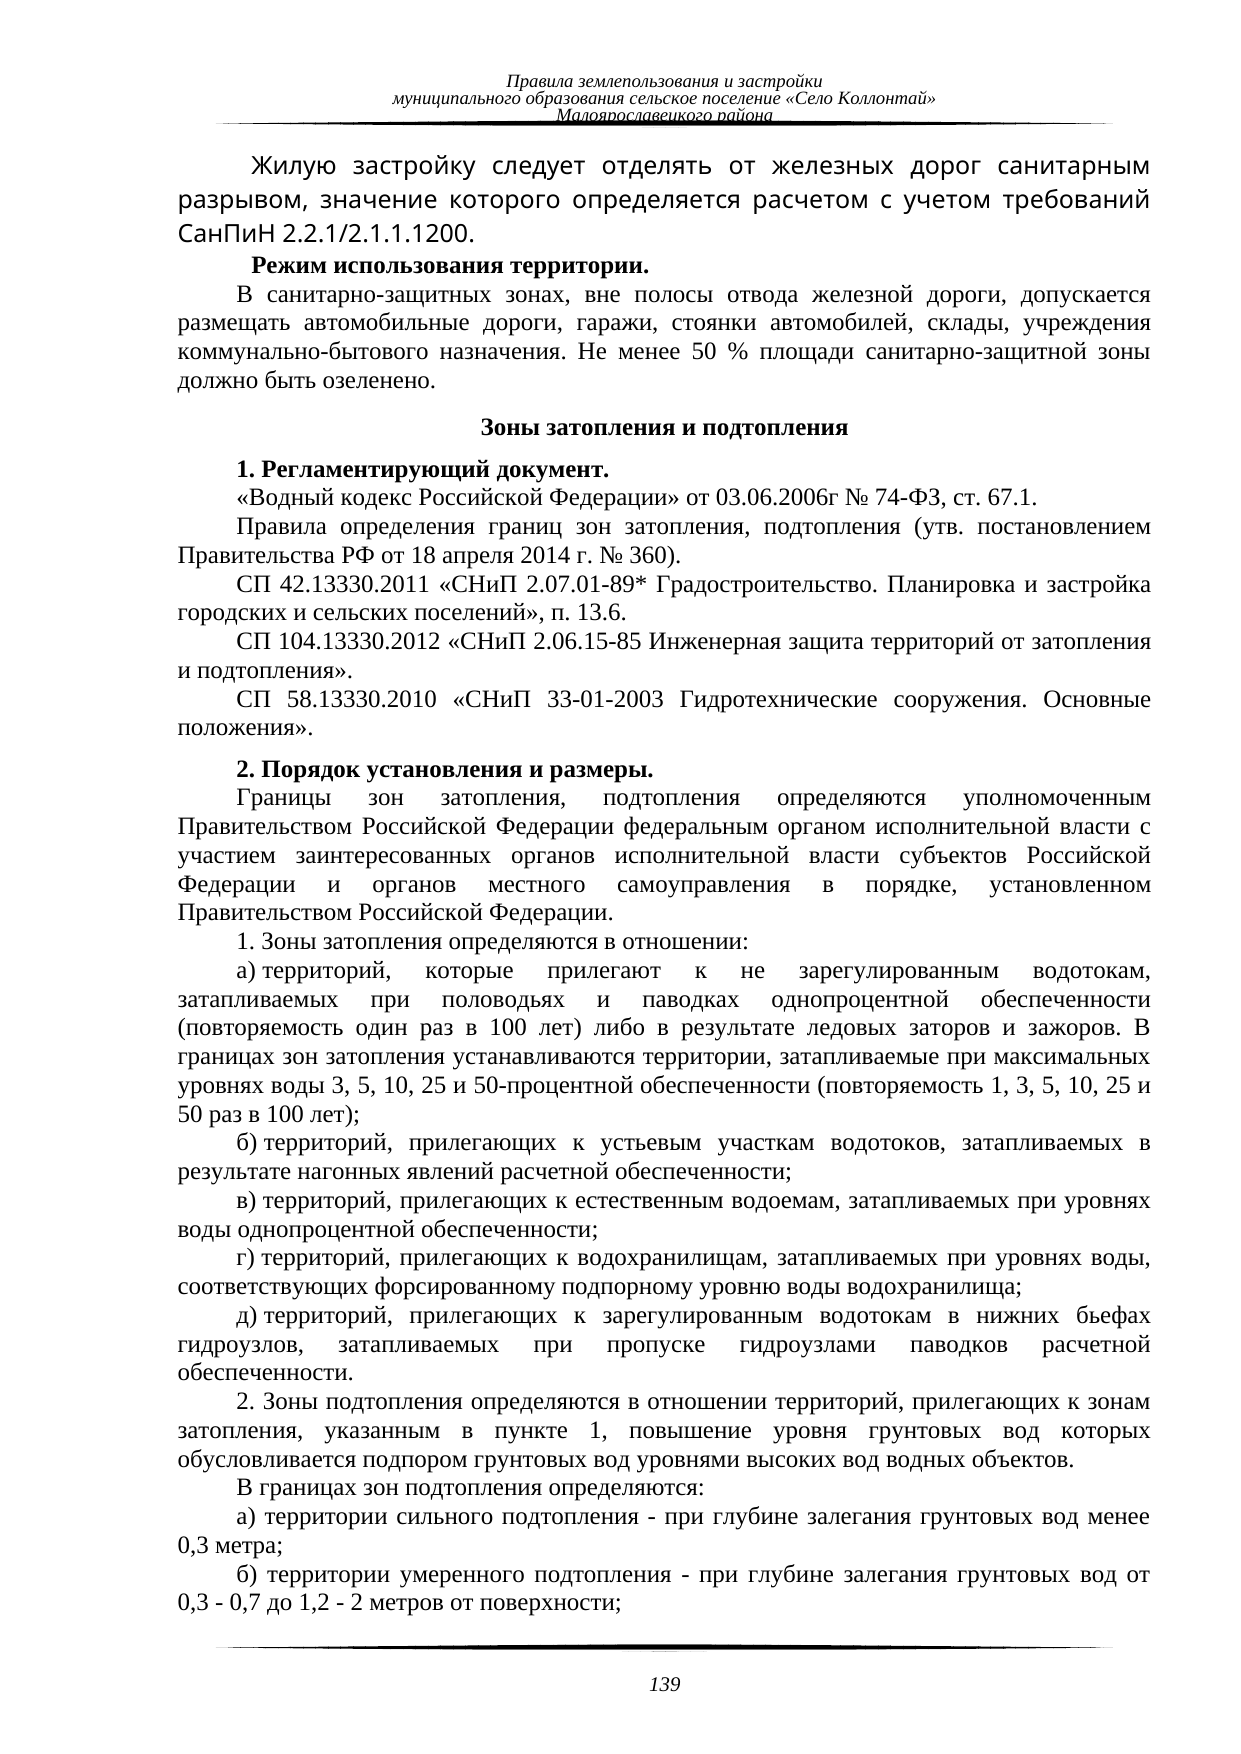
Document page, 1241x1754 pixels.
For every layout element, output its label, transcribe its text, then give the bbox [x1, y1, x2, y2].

text а) территории сильного подтопления - при глубине залегания грунтовых вод менее 0,3 метра; [177, 1501, 1152, 1559]
text а) территорий, которые прилегают к не зарегулированным водотокам, затапливаемых при половодьях и паводках однопроцентной обеспеченности (повторяемость один раз в 100 лет) либо в результате ледовых заторов и зажоров. В границах зон затопления устанавливаются территории, затапливаемые при максимальных уровнях воды 3, 5, 10, 25 и 50-процентной обеспеченности (повторяемость 1, 3, 5, 10, 25 и 50 раз в 100 лет); [177, 955, 1152, 1127]
text 1. Регламентирующий документ. [177, 454, 1152, 482]
text В санитарно-защитных зонах, вне полосы отвода железной дороги, допускается размещать автомобильные дороги, гаражи, стоянки автомобилей, склады, учреждения коммунально-бытового назначения. Не менее 50 % площади санитарно-защитной зоны должно быть озеленено. [177, 279, 1152, 394]
picture [215, 119, 1113, 128]
text Границы зон затопления, подтопления определяются уполномоченным Правительством Российской Федерации федеральным органом исполнительной власти с участием заинтересованных органов исполнительной власти субъектов Российской Федерации и органов местного самоуправления в порядке, установленном Правительством Российской Федерации. [177, 782, 1152, 926]
text 2. Зоны подтопления определяются в отношении территорий, прилегающих к зонам затопления, указанным в пункте 1, повышение уровня грунтовых вод которых обусловливается подпором грунтовых вод уровнями высоких вод водных объектов. [177, 1386, 1152, 1472]
text Зоны затопления и подтопления [177, 412, 1152, 441]
text д) территорий, прилегающих к зарегулированным водотокам в нижних бьефах гидроузлов, затапливаемых при пропуске гидроузлами паводков расчетной обеспеченности. [177, 1300, 1152, 1386]
text Режим использования территории. [177, 250, 1152, 279]
text 2. Порядок установления и размеры. [177, 754, 1152, 782]
text «Водный кодекс Российской Федерации» от 03.06.2006г № 74-ФЗ, ст. 67.1. [177, 482, 1152, 511]
text В границах зон подтопления определяются: [177, 1472, 1152, 1501]
text СП 104.13330.2012 «СНиП 2.06.15-85 Инженерная защита территорий от затопления и подтопления». [177, 626, 1152, 684]
text б) территории умеренного подтопления - при глубине залегания грунтовых вод от 0,3 - 0,7 до 1,2 - 2 метров от поверхности; [177, 1559, 1152, 1616]
text СП 58.13330.2010 «СНиП 33-01-2003 Гидротехнические сооружения. Основные положения». [177, 684, 1152, 741]
text СП 42.13330.2011 «СНиП 2.07.01-89* Градостроительство. Планировка и застройка городских и сельских поселений», п. 13.6. [177, 569, 1152, 626]
picture [215, 1643, 1113, 1652]
text в) территорий, прилегающих к естественным водоемам, затапливаемых при уровнях воды однопроцентной обеспеченности; [177, 1185, 1152, 1242]
text Правила определения границ зон затопления, подтопления (утв. постановлением Правительства РФ от 18 апреля 2014 г. № 360). [177, 511, 1152, 569]
text б) территорий, прилегающих к устьевым участкам водотоков, затапливаемых в результате нагонных явлений расчетной обеспеченности; [177, 1127, 1152, 1185]
text Жилую застройку следует отделять от железных дорог санитарным разрывом, значение которого определяется расчетом с учетом требований СанПиН 2.2.1/2.1.1.1200. [177, 148, 1152, 250]
text 1. Зоны затопления определяются в отношении: [177, 926, 1152, 955]
text г) территорий, прилегающих к водохранилищам, затапливаемых при уровнях воды, соответствующих форсированному подпорному уровню воды водохранилища; [177, 1242, 1152, 1300]
